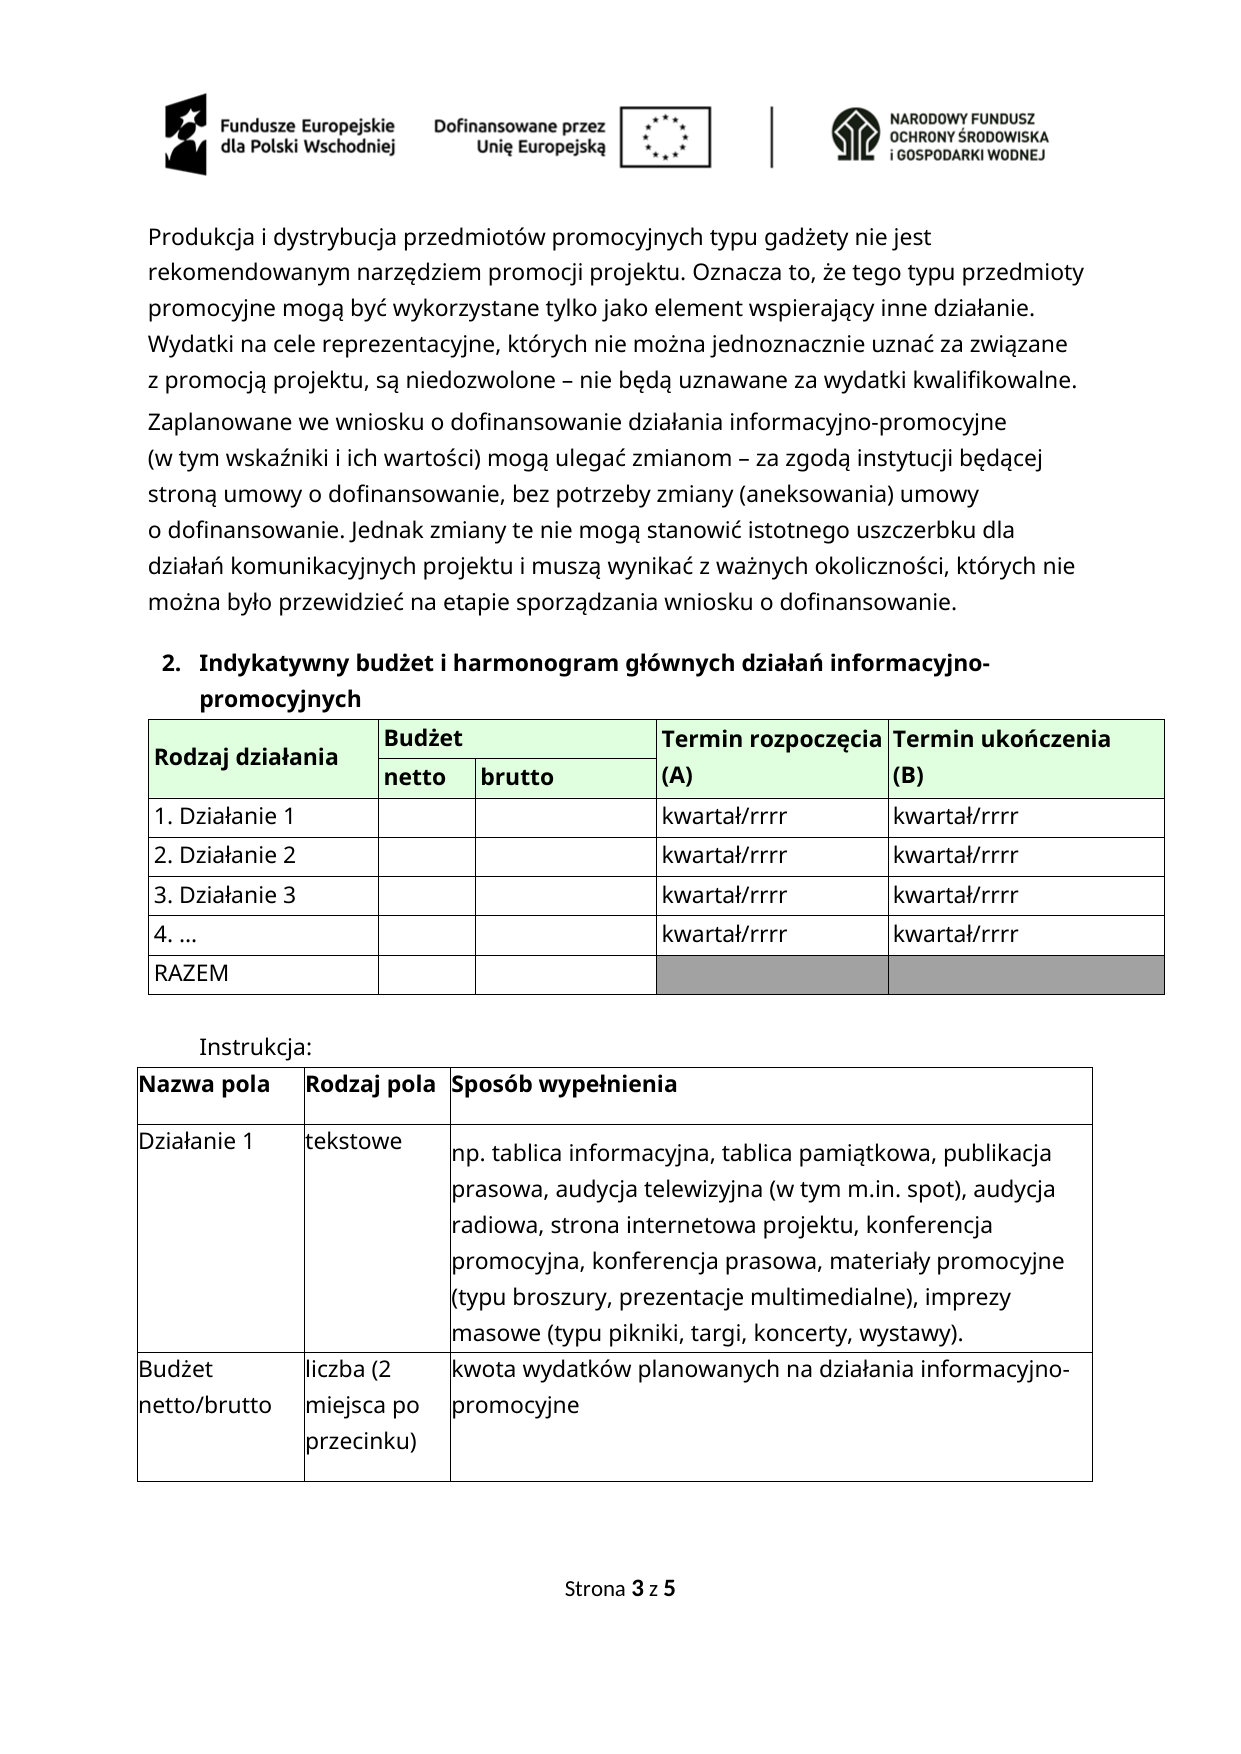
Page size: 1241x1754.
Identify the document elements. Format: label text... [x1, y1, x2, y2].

table_cell [476, 916, 656, 954]
table_cell [379, 799, 475, 837]
table_cell [379, 877, 475, 915]
table_cell netto [379, 759, 475, 797]
text Zaplanowane we wniosku o dofinansowanie działania informacyjno-promocyjne (w tym wskaźniki i ich wartości) mogą ulegać zmianom – za zgodą instytucji będącej stroną umowy o dofinansowanie, bez potrzeby zmiany (aneksowania) umowy o dofinansowanie. Jednak zmiany te nie mogą stanowić istotnego uszczerbku dla działań komunikacyjnych projektu i muszą wynikać z ważnych okoliczności, których nie można było przewidzieć na etapie sporządzania wniosku o dofinansowanie. [148, 406, 1093, 617]
table_cell [889, 956, 1164, 994]
table_cell kwartał/rrrr [889, 799, 1164, 837]
table_cell [379, 956, 475, 994]
picture [147, 73, 1093, 196]
table_cell 3. Działanie 3 [149, 877, 378, 915]
table_header Rodzaj pola [305, 1068, 450, 1124]
table_header Termin ukończenia (B) [889, 720, 1164, 797]
list Indykatywny budżet i harmonogram głównych działań informacyjno-promocyjnych [162, 647, 1093, 714]
table_cell kwota wydatków planowanych na działania informacyjno-promocyjne [451, 1353, 1092, 1481]
table_cell [379, 916, 475, 954]
table_header Nazwa pola [138, 1068, 304, 1124]
table_cell kwartał/rrrr [657, 916, 888, 954]
table_cell Budżet netto/brutto [138, 1353, 304, 1481]
table_cell [476, 956, 656, 994]
table_header Rodzaj działania [149, 720, 378, 797]
table_cell tekstowe [305, 1125, 450, 1352]
table_cell kwartał/rrrr [657, 838, 888, 876]
table_cell kwartał/rrrr [657, 799, 888, 837]
text Instrukcja: [199, 1031, 1093, 1062]
table_cell Działanie 1 [138, 1125, 304, 1352]
table_cell np. tablica informacyjna, tablica pamiątkowa, publikacja prasowa, audycja telewizyjna (w tym m.in. spot), audycja radiowa, strona internetowa projektu, konferencja promocyjna, konferencja prasowa, materiały promocyjne (typu broszury, prezentacje multimedialne), imprezy masowe (typu pikniki, targi, koncerty, wystawy). [451, 1125, 1092, 1352]
table_cell kwartał/rrrr [889, 877, 1164, 915]
table_cell 1. Działanie 1 [149, 799, 378, 837]
table_cell liczba (2 miejsca po przecinku) [305, 1353, 450, 1481]
table_cell [657, 956, 888, 994]
table_cell kwartał/rrrr [889, 916, 1164, 954]
table_cell kwartał/rrrr [889, 838, 1164, 876]
table_header Termin rozpoczęcia (A) [657, 720, 888, 797]
table_cell 2. Działanie 2 [149, 838, 378, 876]
text Produkcja i dystrybucja przedmiotów promocyjnych typu gadżety nie jest rekomendowanym narzędziem promocji projektu. Oznacza to, że tego typu przedmioty promocyjne mogą być wykorzystane tylko jako element wspierający inne działanie. Wydatki na cele reprezentacyjne, których nie można jednoznacznie uznać za związane z promocją projektu, są niedozwolone – nie będą uznawane za wydatki kwalifikowalne. [148, 220, 1093, 395]
table_cell kwartał/rrrr [657, 877, 888, 915]
table_cell [476, 799, 656, 837]
table_cell [476, 838, 656, 876]
table_cell [379, 838, 475, 876]
table_cell brutto [476, 759, 656, 797]
table_header Sposób wypełnienia [451, 1068, 1092, 1124]
table_cell RAZEM [149, 956, 378, 994]
table_cell [476, 877, 656, 915]
table_cell 4. … [149, 916, 378, 954]
table_header Budżet [379, 720, 656, 758]
